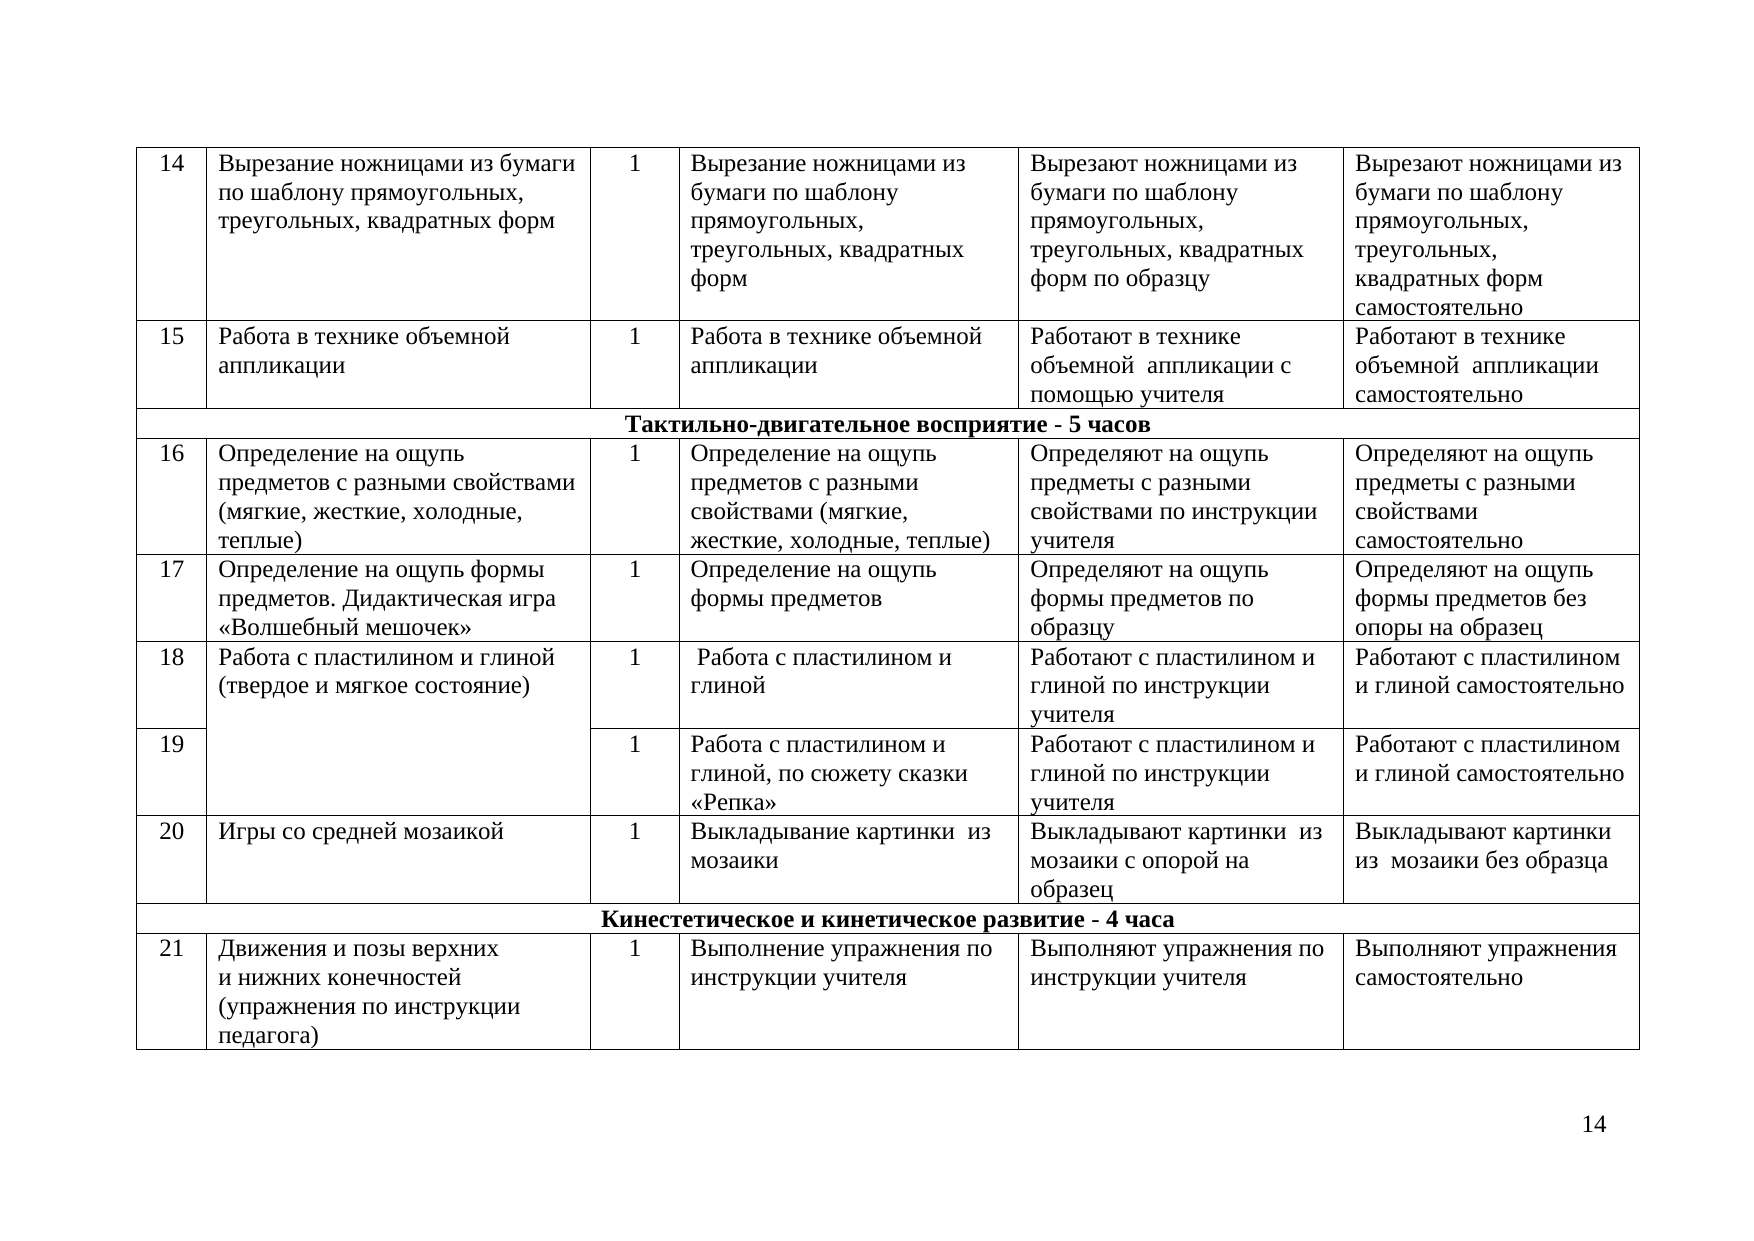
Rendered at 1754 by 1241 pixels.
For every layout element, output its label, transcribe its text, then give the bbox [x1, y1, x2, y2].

table_cell 1 [591, 816, 679, 903]
table_cell Работают с пластилином и глиной самостоятельно [1344, 642, 1639, 728]
table_cell Работают с пластилином и глиной по инструкции учителя [1019, 729, 1343, 815]
table_cell Работа с пластилином и глиной [680, 642, 1018, 728]
table_cell 18 [137, 642, 206, 728]
table_cell 1 [591, 729, 679, 815]
table_header Вырезание ножницами из бумаги по шаблону прямоугольных, треугольных, квадратных форм [680, 148, 1018, 320]
table_cell Определение на ощупь формы предметов. Дидактическая игра «Волшебный мешочек» [207, 555, 590, 641]
table_cell Выкладывают картинки из мозаики без образца [1344, 816, 1639, 903]
table_cell Определяют на ощупь предметы с разными свойствами по инструкции учителя [1019, 439, 1343, 553]
table_header Вырезают ножницами из бумаги по шаблону прямоугольных, треугольных, квадратных форм по образцу [1019, 148, 1343, 320]
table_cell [1019, 934, 1343, 1048]
table_cell 1 [591, 934, 679, 1048]
table_cell 20 [137, 816, 206, 903]
table_cell Определяют на ощупь формы предметов без опоры на образец [1344, 555, 1639, 641]
table_cell Тактильно-двигательное восприятие - 5 часов [137, 409, 1639, 437]
table_cell Определение на ощупь предметов с разными свойствами (мягкие, жесткие, холодные, теплые) [207, 439, 590, 553]
table_cell 1 [591, 555, 679, 641]
table_cell Движения и позы верхних и нижних конечностей (упражнения по инструкции педагога) [207, 934, 590, 1048]
table_header Вырезание ножницами из бумаги по шаблону прямоугольных, треугольных, квадратных форм [207, 148, 590, 320]
table_cell Игры со средней мозаикой [207, 816, 590, 903]
table_header Вырезают ножницами из бумаги по шаблону прямоугольных, треугольных, квадратных форм самостоятельно [1344, 148, 1639, 320]
table_cell 15 [137, 321, 206, 408]
table_cell Определяют на ощупь предметы с разными свойствами самостоятельно [1344, 439, 1639, 553]
table_cell Работают в технике объемной аппликации самостоятельно [1344, 321, 1639, 408]
table_cell 16 [137, 439, 206, 553]
table_cell Выкладывают картинки из мозаики с опорой на образец [1019, 816, 1343, 903]
table_cell Кинестетическое и кинетическое развитие - 4 часа [137, 904, 1639, 932]
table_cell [680, 934, 1018, 1048]
table_cell 1 [591, 321, 679, 408]
table_header 14 [137, 148, 206, 320]
table_cell Определение на ощупь предметов с разными свойствами (мягкие, жесткие, холодные, теплые) [680, 439, 1018, 553]
table_cell 1 [591, 439, 679, 553]
table_cell Выкладывание картинки из мозаики [680, 816, 1018, 903]
table_cell 17 [137, 555, 206, 641]
table_cell Определяют на ощупь формы предметов по образцу [1019, 555, 1343, 641]
table_cell 21 [137, 934, 206, 1048]
table_cell 19 [137, 729, 206, 815]
table_cell Работа с пластилином и глиной, по сюжету сказки «Репка» [680, 729, 1018, 815]
table_cell Работают с пластилином и глиной по инструкции учителя [1019, 642, 1343, 728]
table_cell Определение на ощупь формы предметов [680, 555, 1018, 641]
table_cell Работа с пластилином и глиной (твердое и мягкое состояние) [207, 642, 590, 815]
table_cell Работают с пластилином и глиной самостоятельно [1344, 729, 1639, 815]
table_cell Работа в технике объемной аппликации [207, 321, 590, 408]
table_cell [1344, 934, 1639, 1048]
table_cell Работа в технике объемной аппликации [680, 321, 1018, 408]
table_cell 1 [591, 642, 679, 728]
table_header 1 [591, 148, 679, 320]
table_cell Работают в технике объемной аппликации с помощью учителя [1019, 321, 1343, 408]
